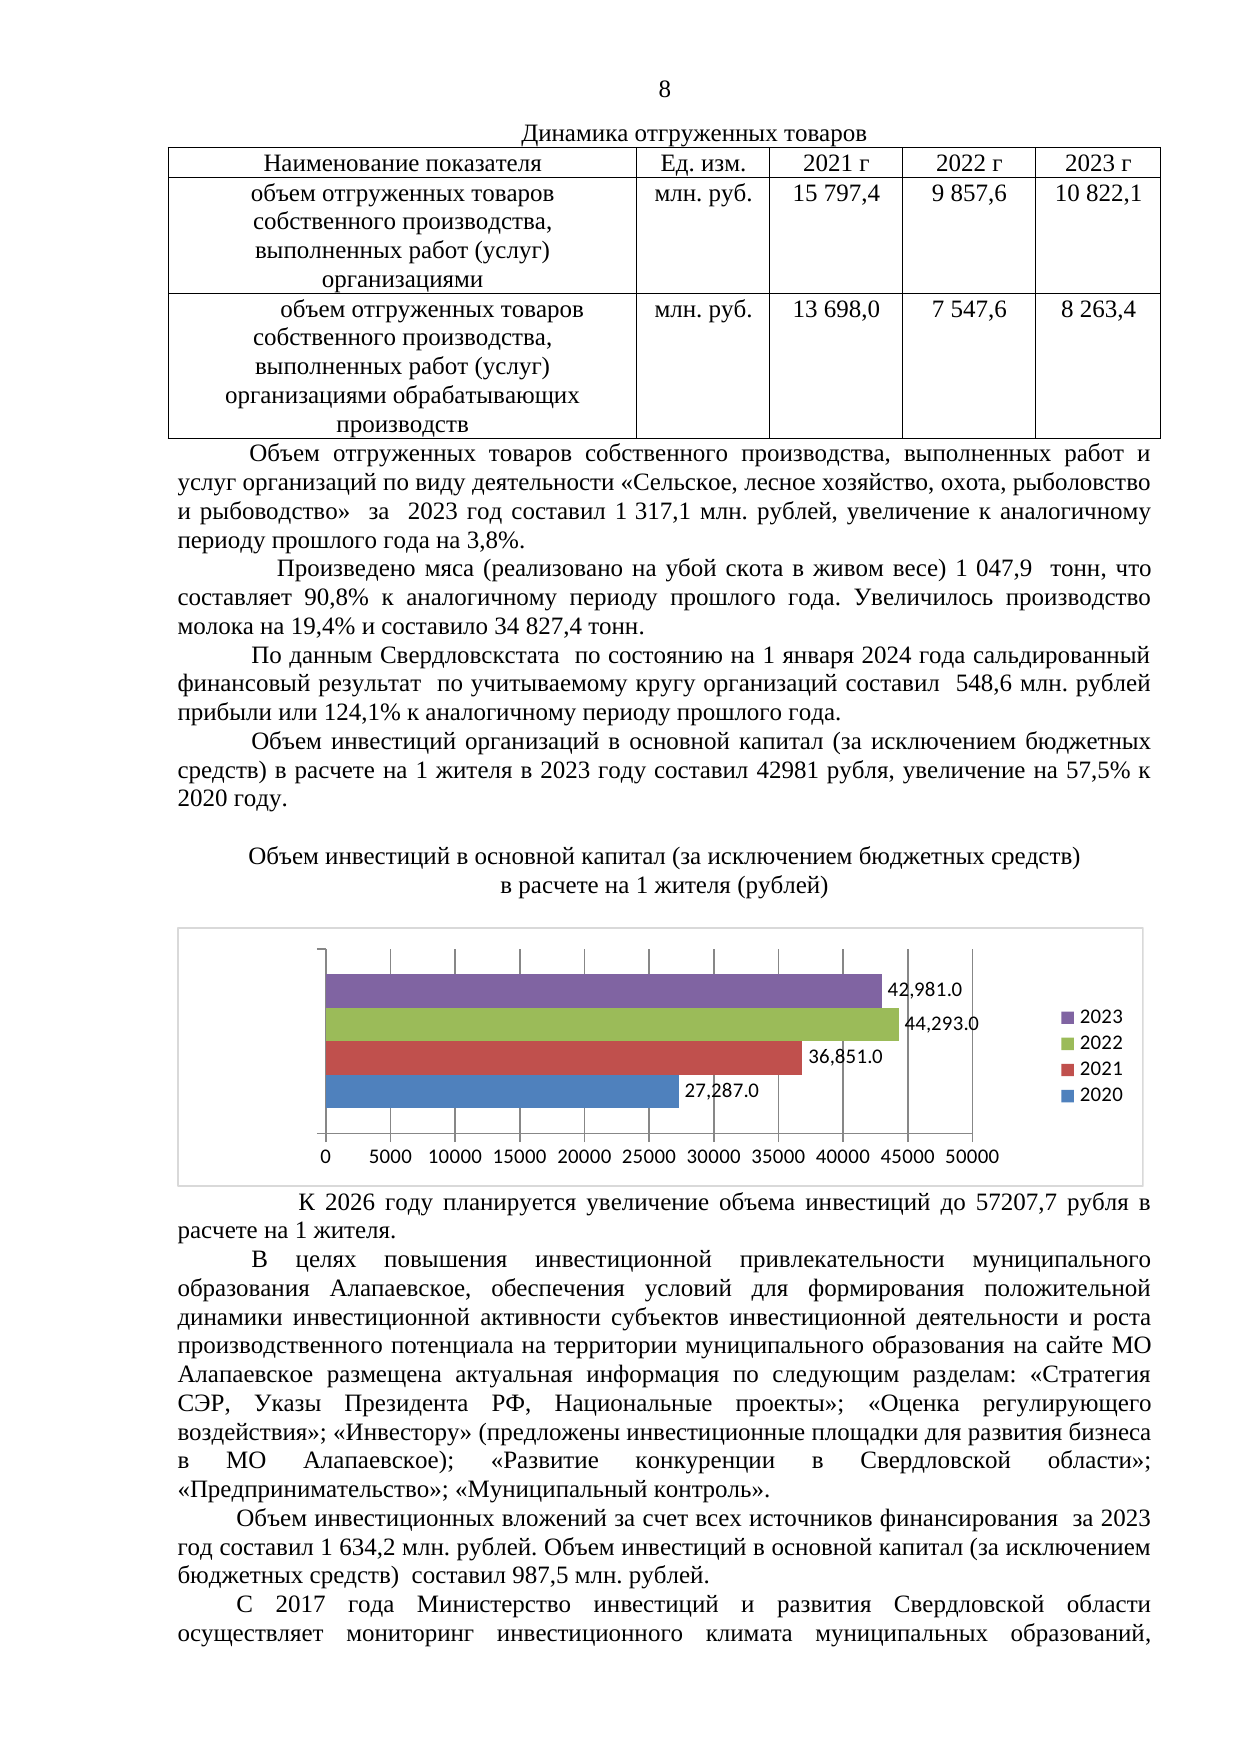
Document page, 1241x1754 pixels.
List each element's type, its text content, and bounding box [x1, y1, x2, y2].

text Объем отгруженных товаров собственного производства, выполненных работ и услуг организаций по виду деятельности «Сельское, лесное хозяйство, охота, рыболовство и рыбоводство» за 2023 год составил 1 317,1 млн. рублей, увеличение к аналогичному периоду прошлого года на 3,8%. [177, 439, 1152, 553]
text Динамика отгруженных товаров [177, 118, 1152, 147]
text К 2026 году планируется увеличение объема инвестиций до 57207,7 рубля в расчете на 1 жителя. [177, 1187, 1152, 1244]
text По данным Свердловскстата по состоянию на 1 января 2024 года сальдированный финансовый результат по учитываемому кругу организаций составил 548,6 млн. рублей прибыли или 124,1% к аналогичному периоду прошлого года. [177, 640, 1152, 726]
table_cell 8 263,4 [1036, 294, 1160, 437]
text Объем инвестиций организаций в основной капитал (за исключением бюджетных средств) в расчете на 1 жителя в 2023 году составил 42981 рубля, увеличение на 57,5% к 2020 году. [177, 726, 1152, 812]
text Произведено мяса (реализовано на убой скота в живом весе) 1 047,9 тонн, что составляет 90,8% к аналогичному периоду прошлого года. Увеличилось производство молока на 19,4% и составило 34 827,4 тонн. [177, 553, 1152, 640]
table_header Ед. изм. [637, 148, 769, 177]
text Объем инвестиций в основной капитал (за исключением бюджетных средств) [177, 841, 1152, 870]
text Объем инвестиционных вложений за счет всех источников финансирования за 2023 год составил 1 634,2 млн. рублей. Объем инвестиций в основной капитал (за исключением бюджетных средств) составил 987,5 млн. рублей. [177, 1503, 1152, 1589]
table_header 2023 г [1036, 148, 1160, 177]
table_cell млн. руб. [637, 178, 769, 293]
text в расчете на 1 жителя (рублей) [177, 870, 1152, 898]
table_header Наименование показателя [169, 148, 636, 177]
table_cell объем отгруженных товаров собственного производства, выполненных работ (услуг) организациями обрабатывающих производств [169, 294, 636, 437]
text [177, 1589, 1152, 1647]
table_header 2021 г [770, 148, 902, 177]
table_cell 10 822,1 [1036, 178, 1160, 293]
table_cell 9 857,6 [903, 178, 1035, 293]
table_cell объем отгруженных товаров собственного производства, выполненных работ (услуг) организациями [169, 178, 636, 293]
table_cell млн. руб. [637, 294, 769, 437]
table_cell 7 547,6 [903, 294, 1035, 437]
table_cell 13 698,0 [770, 294, 902, 437]
table_header 2022 г [903, 148, 1035, 177]
table_cell 15 797,4 [770, 178, 902, 293]
text В целях повышения инвестиционной привлекательности муниципального образования Алапаевское, обеспечения условий для формирования положительной динамики инвестиционной активности субъектов инвестиционной деятельности и роста производственного потенциала на территории муниципального образования на сайте МО Алапаевское размещена актуальная информация по следующим разделам: «Стратегия СЭР, Указы Президента РФ, Национальные проекты»; «Оценка регулирующего воздействия»; «Инвестору» (предложены инвестиционные площадки для развития бизнеса в МО Алапаевское); «Развитие конкуренции в Свердловской области»; «Предпринимательство»; «Муниципальный контроль». [177, 1244, 1152, 1503]
